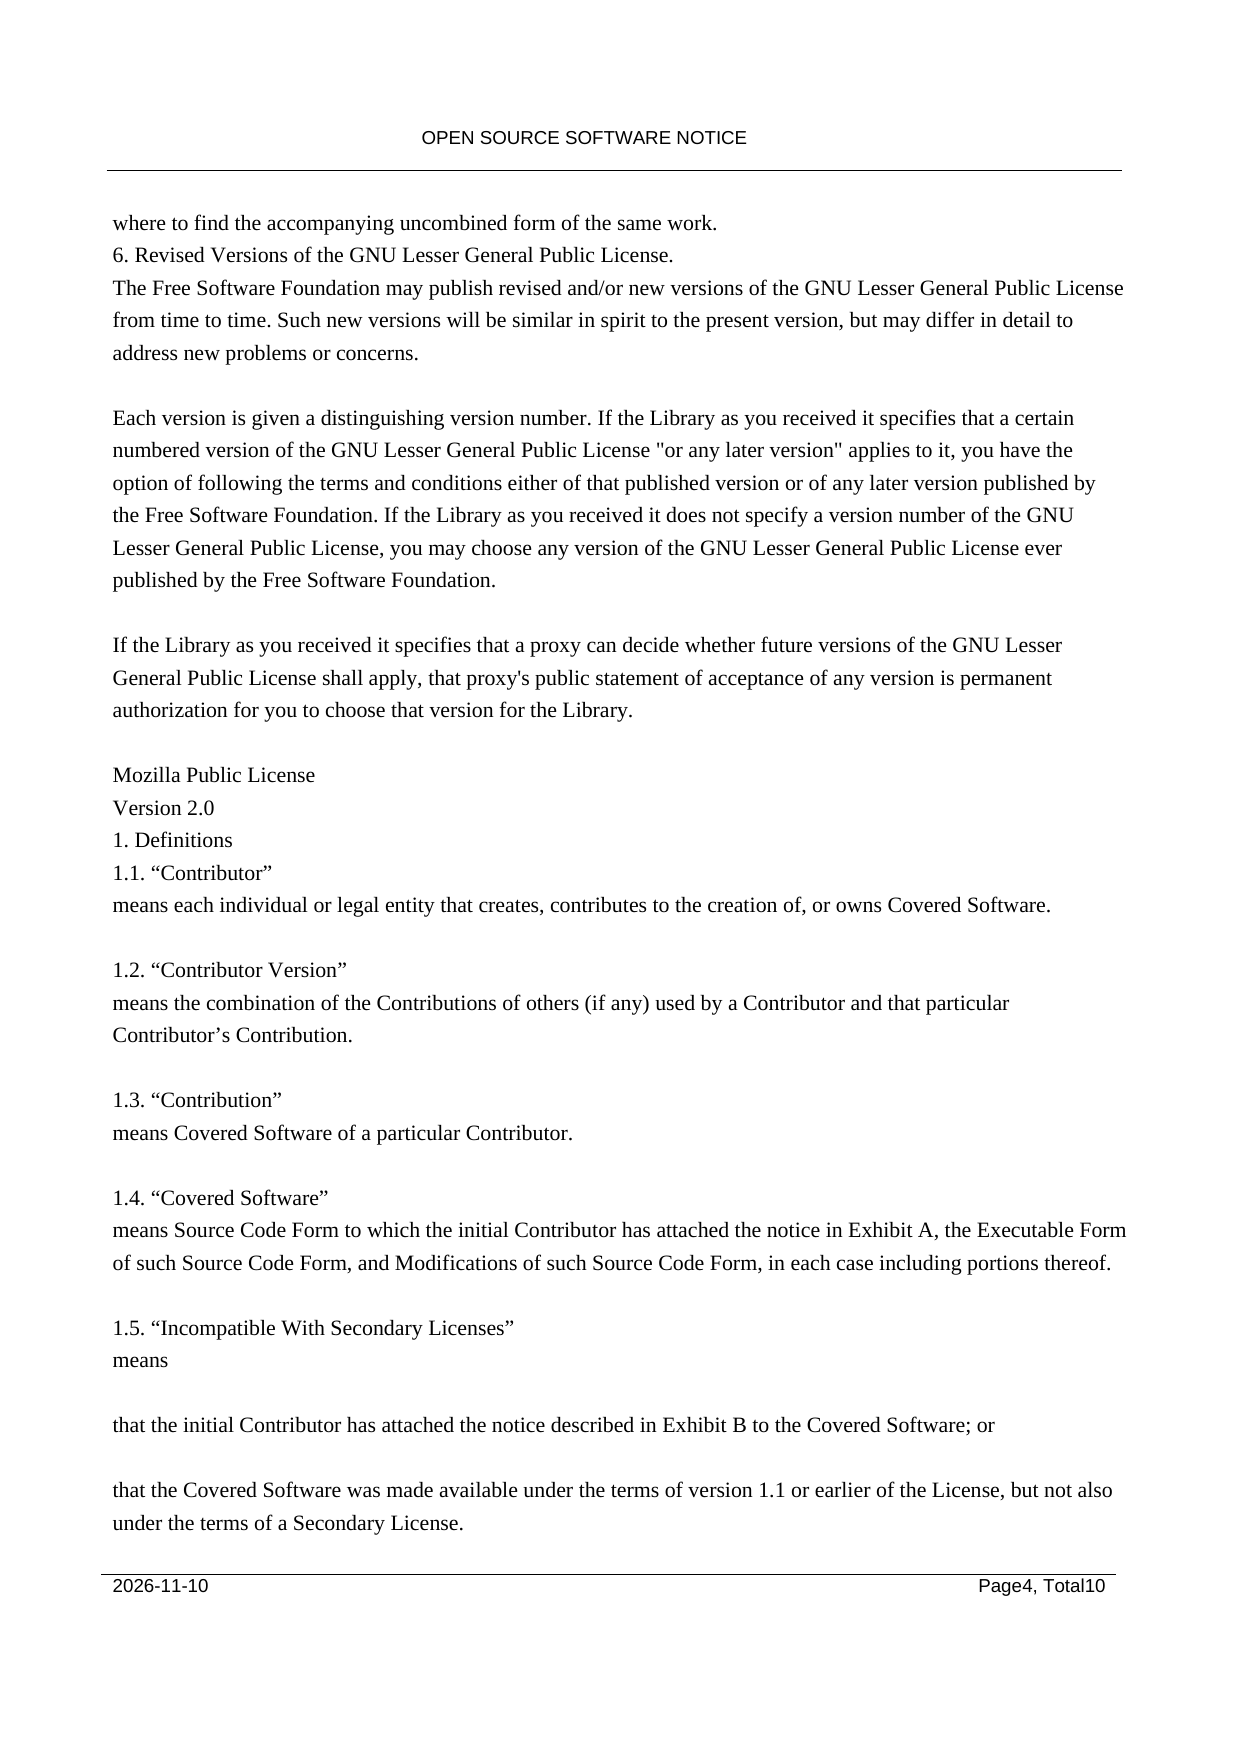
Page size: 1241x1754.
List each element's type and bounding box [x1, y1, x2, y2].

text [112, 206, 1128, 1539]
